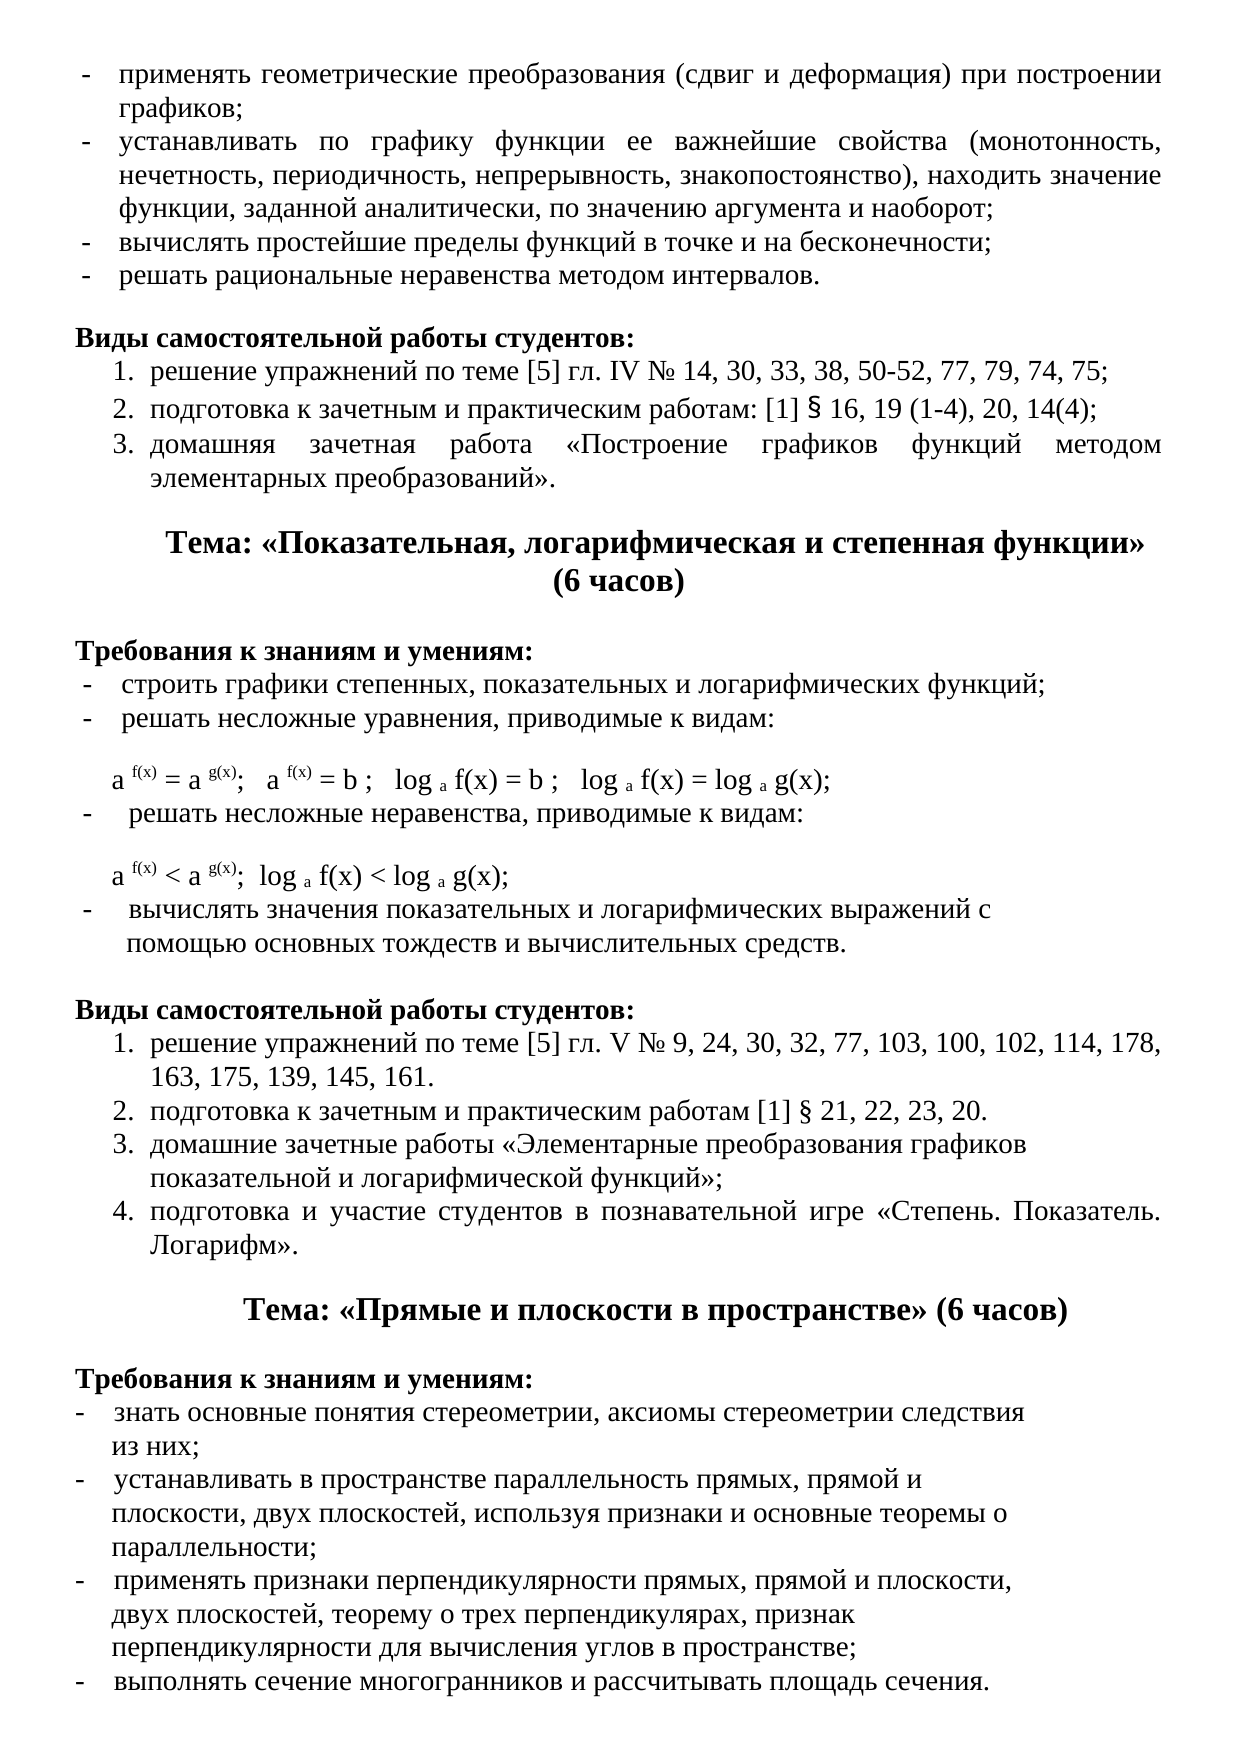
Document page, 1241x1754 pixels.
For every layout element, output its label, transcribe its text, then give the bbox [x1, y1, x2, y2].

text - выполнять сечение многогранников и рассчитывать площадь сечения. [75, 1663, 1162, 1696]
text - решать несложные уравнения, приводимые к видам: [75, 700, 1162, 733]
text - вычислять значения показательных и логарифмических выражений с [75, 891, 1162, 925]
list применять геометрические преобразования (сдвиг и деформация) при построении графиков; [81, 56, 1162, 123]
list вычислять простейшие пределы функций в точке и на бесконечности; [81, 224, 1162, 257]
text перпендикулярности для вычисления углов в пространстве; [75, 1629, 1162, 1663]
text двух плоскостей, теорему о трех перпендикулярах, признак [75, 1596, 1162, 1629]
list домашние зачетные работы «Элементарные преобразования графиков показательной и логарифмической функций»; [112, 1126, 1162, 1193]
text плоскости, двух плоскостей, используя признаки и основные теоремы о [75, 1495, 1162, 1529]
list подготовка к зачетным и практическим работам: [1] § 16, 19 (1-4), 20, 14(4); [112, 387, 1162, 427]
text - знать основные понятия стереометрии, аксиомы стереометрии следствия [75, 1394, 1162, 1428]
text - устанавливать в пространстве параллельность прямых, прямой и [75, 1462, 1162, 1495]
text a f(x) = a g(x); a f(x) = b ; log a f(x) = b ; log a f(x) = log a g(x); [75, 762, 1162, 796]
list решение упражнений по теме [5] гл. V № 9, 24, 30, 32, 77, 103, 100, 102, 114, 178, 163, 175, 139, 145, 161. [112, 1026, 1162, 1093]
text Тема: «Показательная, логарифмическая и степенная функции» (6 часов) [75, 522, 1162, 599]
text - применять признаки перпендикулярности прямых, прямой и плоскости, [75, 1562, 1162, 1596]
text Требования к знаниям и умениям: [75, 633, 1162, 666]
list решать рациональные неравенства методом интервалов. [81, 257, 1162, 291]
list домашняя зачетная работа «Построение графиков функций методом элементарных преобразований». [112, 427, 1162, 494]
text Виды самостоятельной работы студентов: [75, 320, 1162, 353]
text Виды самостоятельной работы студентов: [75, 992, 1162, 1026]
text Требования к знаниям и умениям: [75, 1361, 1162, 1394]
text Тема: «Прямые и плоскости в пространстве» (6 часов) [75, 1289, 1162, 1327]
list решение упражнений по теме [5] гл. IV № 14, 30, 33, 38, 50-52, 77, 79, 74, 75; [112, 353, 1162, 387]
text из них; [75, 1428, 1162, 1462]
list подготовка к зачетным и практическим работам [1] § 21, 22, 23, 20. [112, 1093, 1162, 1126]
text - строить графики степенных, показательных и логарифмических функций; [75, 666, 1162, 700]
list устанавливать по графику функции ее важнейшие свойства (монотонность, нечетность, периодичность, непрерывность, знакопостоянство), находить значение функции, заданной аналитически, по значению аргумента и наоборот; [81, 123, 1162, 224]
list подготовка и участие студентов в познавательной игре «Степень. Показатель. Логарифм». [112, 1193, 1162, 1260]
text параллельности; [75, 1529, 1162, 1562]
text a f(x) < a g(x); log a f(x) < log a g(x); [75, 858, 1162, 891]
text - решать несложные неравенства, приводимые к видам: [75, 796, 1162, 829]
text помощью основных тождеств и вычислительных средств. [75, 925, 1162, 958]
